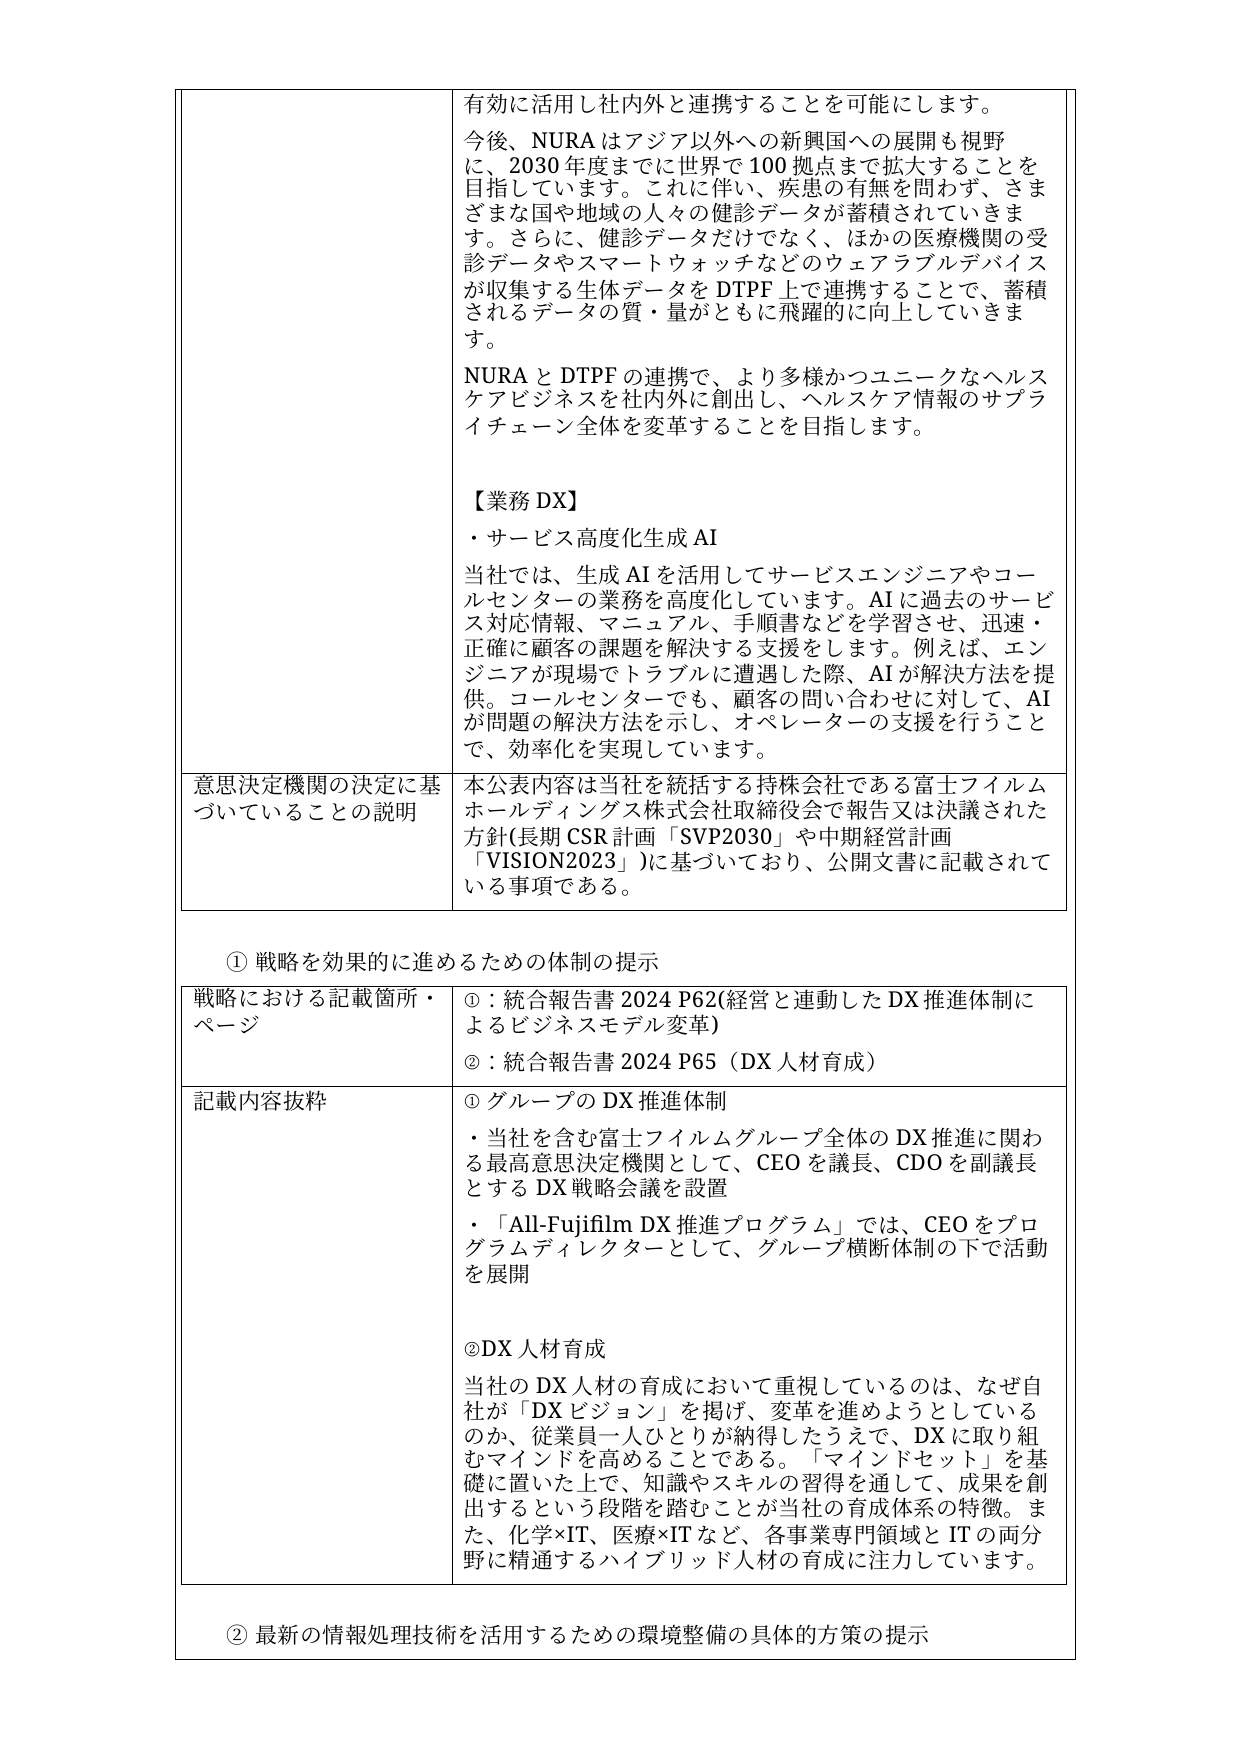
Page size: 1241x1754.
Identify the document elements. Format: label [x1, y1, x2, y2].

table_cell [176, 90, 1075, 1659]
